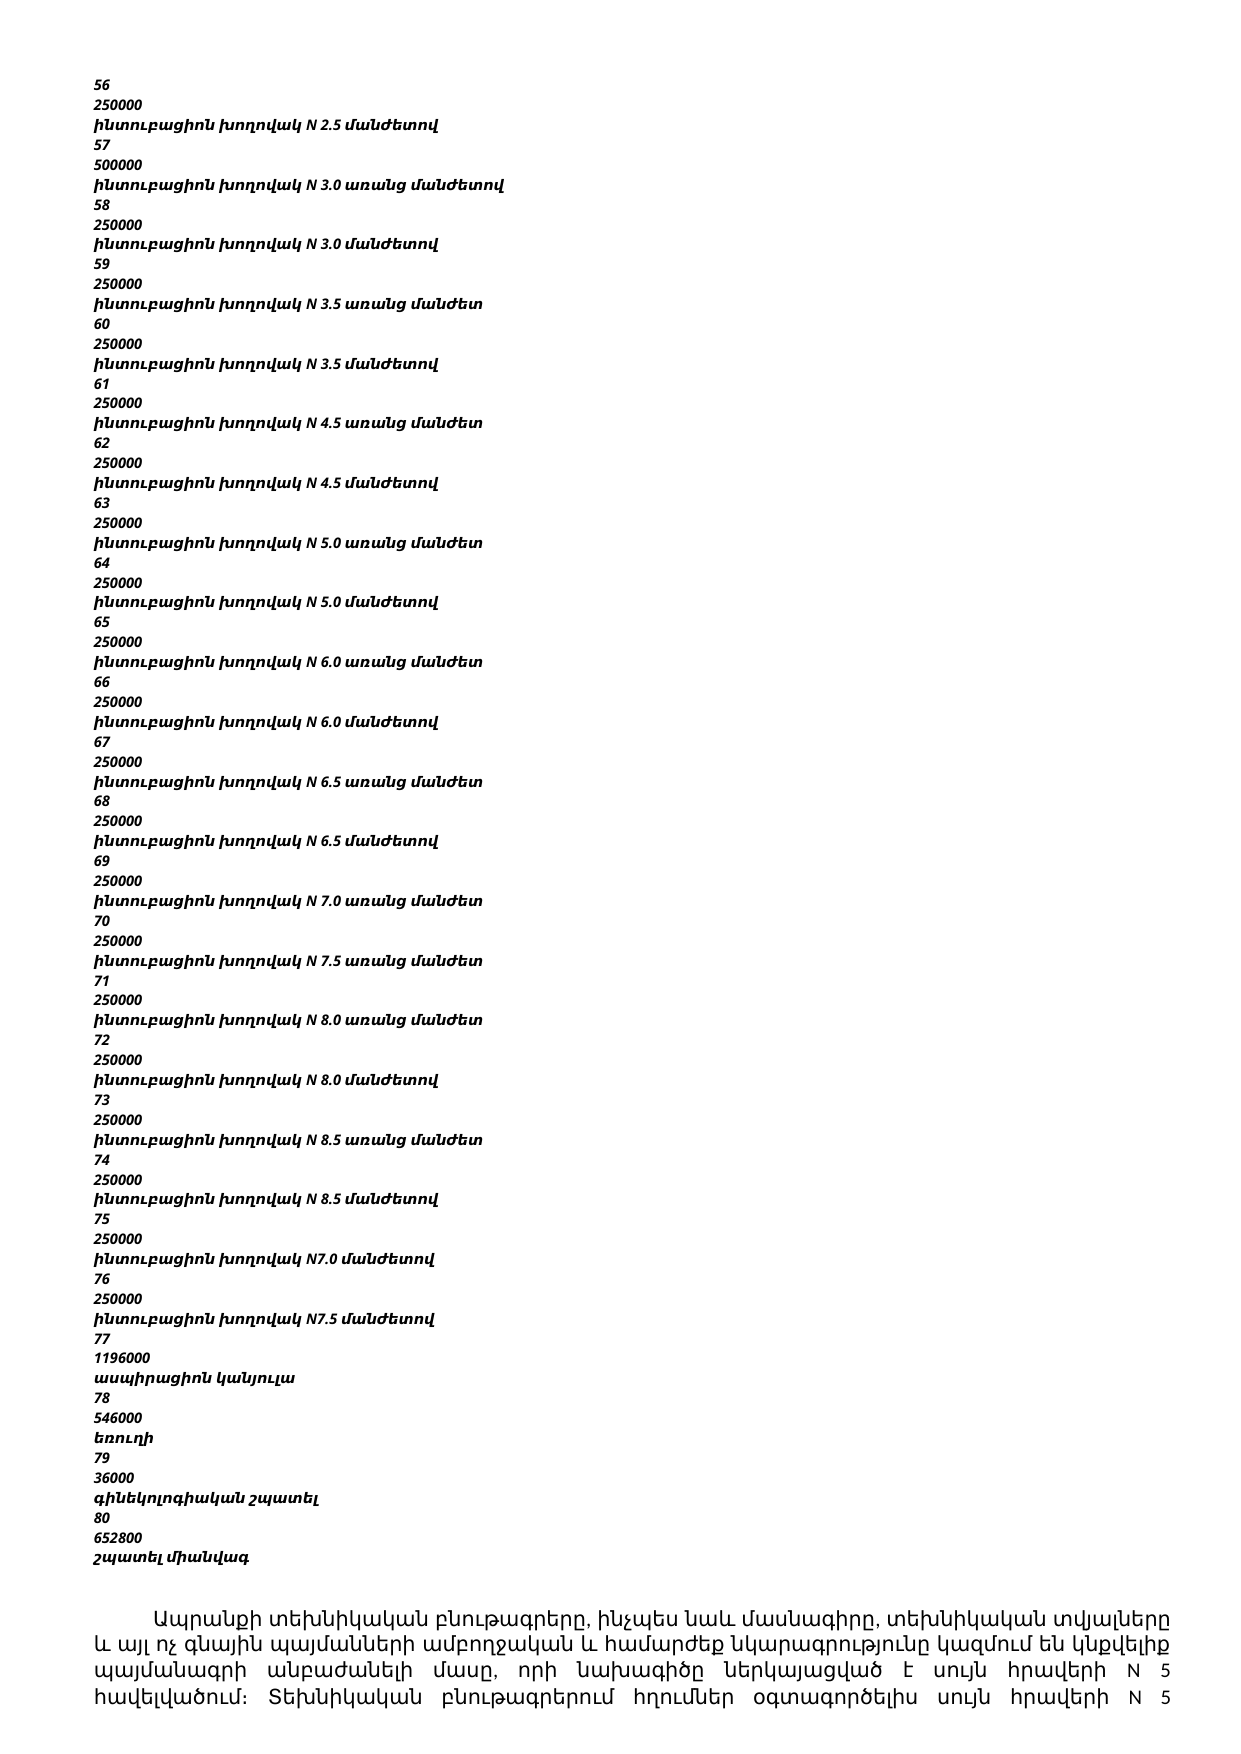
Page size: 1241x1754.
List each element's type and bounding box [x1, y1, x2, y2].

text [94, 1606, 1171, 1711]
